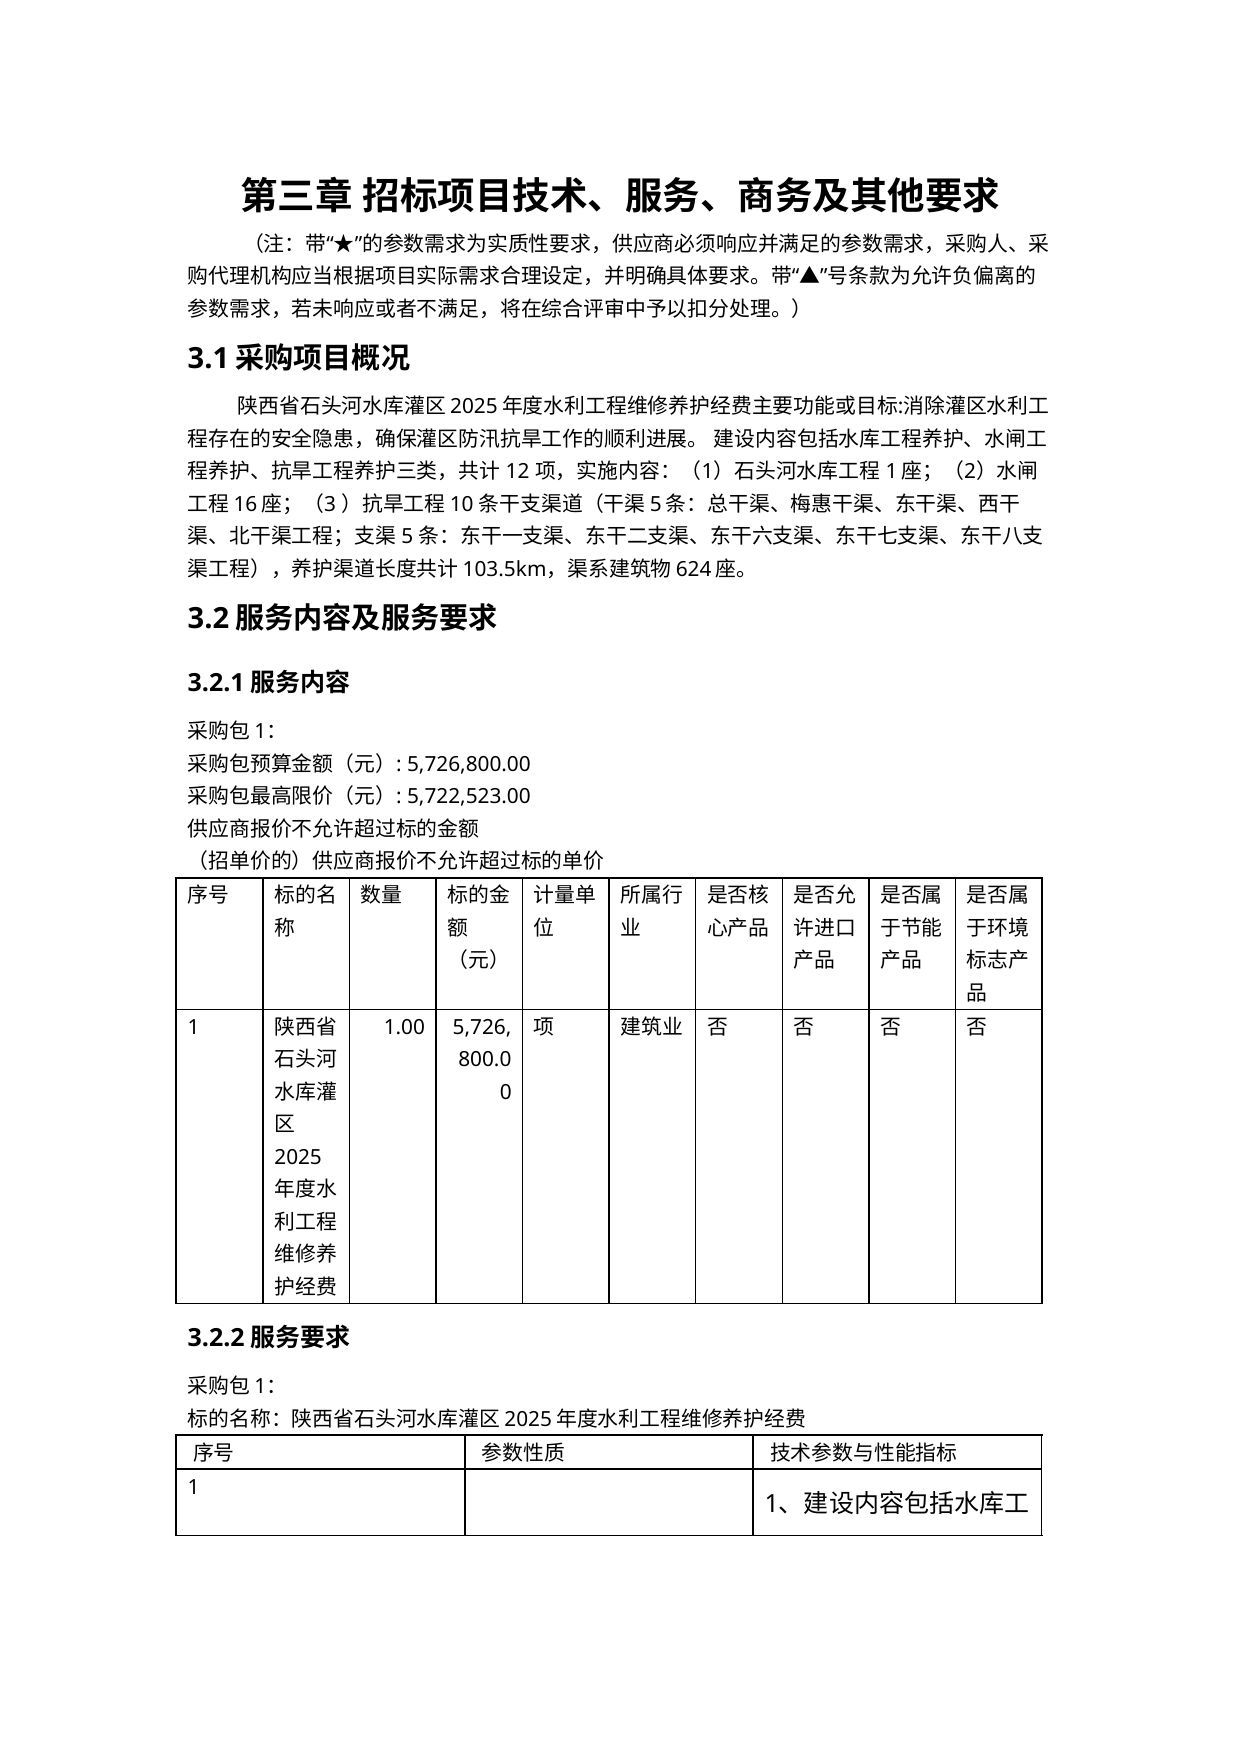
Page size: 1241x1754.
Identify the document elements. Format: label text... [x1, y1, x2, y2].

table_header 是否属于环境标志产品 [956, 879, 1041, 1008]
table_cell 否 [696, 1010, 782, 1303]
text 供应商报价不允许超过标的金额 [187, 812, 1053, 844]
table_cell 否 [956, 1010, 1041, 1303]
table_cell 建筑业 [610, 1010, 695, 1303]
text 采购包1： [187, 1369, 1053, 1402]
text 第三章 招标项目技术、服务、商务及其他要求 [187, 162, 1053, 227]
text 标的名称：陕西省石头河水库灌区2025年度水利工程维修养护经费 [187, 1402, 1053, 1434]
text 采购包最高限价（元）: 5,722,523.00 [187, 779, 1053, 812]
text 3.2.2服务要求 [187, 1304, 1053, 1369]
text 3.1采购项目概况 [187, 324, 1053, 389]
text 3.2服务内容及服务要求 [187, 584, 1053, 649]
table_cell 陕西省石头河水库灌区2025年度水利工程维修养护经费 [264, 1010, 349, 1303]
table_header 序号 [177, 879, 262, 1008]
table_cell 1 [177, 1470, 464, 1535]
text 采购包预算金额（元）: 5,726,800.00 [187, 747, 1053, 779]
text （招单价的）供应商报价不允许超过标的单价 [187, 844, 1053, 877]
table_header 标的名称 [264, 879, 349, 1008]
table_cell 否 [870, 1010, 955, 1303]
text 3.2.1服务内容 [187, 649, 1053, 714]
table_cell 否 [783, 1010, 868, 1303]
table_header 技术参数与性能指标 [754, 1436, 1041, 1468]
table_cell 1 [177, 1010, 262, 1303]
table_header 标的金额 （元） [437, 879, 522, 1008]
table_header 数量 [350, 879, 435, 1008]
table_cell 5,726,800.00 [437, 1010, 522, 1303]
table_header 序号 [177, 1436, 464, 1468]
table_cell [466, 1470, 752, 1535]
table_cell 项 [523, 1010, 608, 1303]
table_header 参数性质 [466, 1436, 752, 1468]
text （注：带“★”的参数需求为实质性要求，供应商必须响应并满足的参数需求，采购人、采购代理机构应当根据项目实际需求合理设定，并明确具体要求。带“▲”号条款为允许负偏离的参数需求，若未响应或者不满足，将在综合评审中予以扣分处理。） [187, 227, 1053, 324]
table_header 是否核心产品 [696, 879, 782, 1008]
table_header 是否允许进口产品 [783, 879, 868, 1008]
text 采购包1： [187, 714, 1053, 747]
table_cell 1.00 [350, 1010, 435, 1303]
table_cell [754, 1470, 1041, 1535]
text 陕西省石头河水库灌区2025年度水利工程维修养护经费主要功能或目标:消除灌区水利工程存在的安全隐患，确保灌区防汛抗旱工作的顺利进展。 建设内容包括水库工程养护、水闸工程养护、抗旱工程养护三类，共计 12 项，实施内容：（1）石头河水库工程 1座；（2）水闸工程16座；（3 ）抗旱工程10 条干支渠道（干渠5条：总干渠、梅惠干渠、东干渠、西干渠、北干渠工程；支渠 5 条：东干一支渠、东干二支渠、东干六支渠、东干七支渠、东干八支渠工程），养护渠道长度共计103.5km，渠系建筑物624座。 [187, 389, 1053, 584]
table_header 所属行业 [610, 879, 695, 1008]
table_header 是否属于节能产品 [870, 879, 955, 1008]
table_header 计量单位 [523, 879, 608, 1008]
